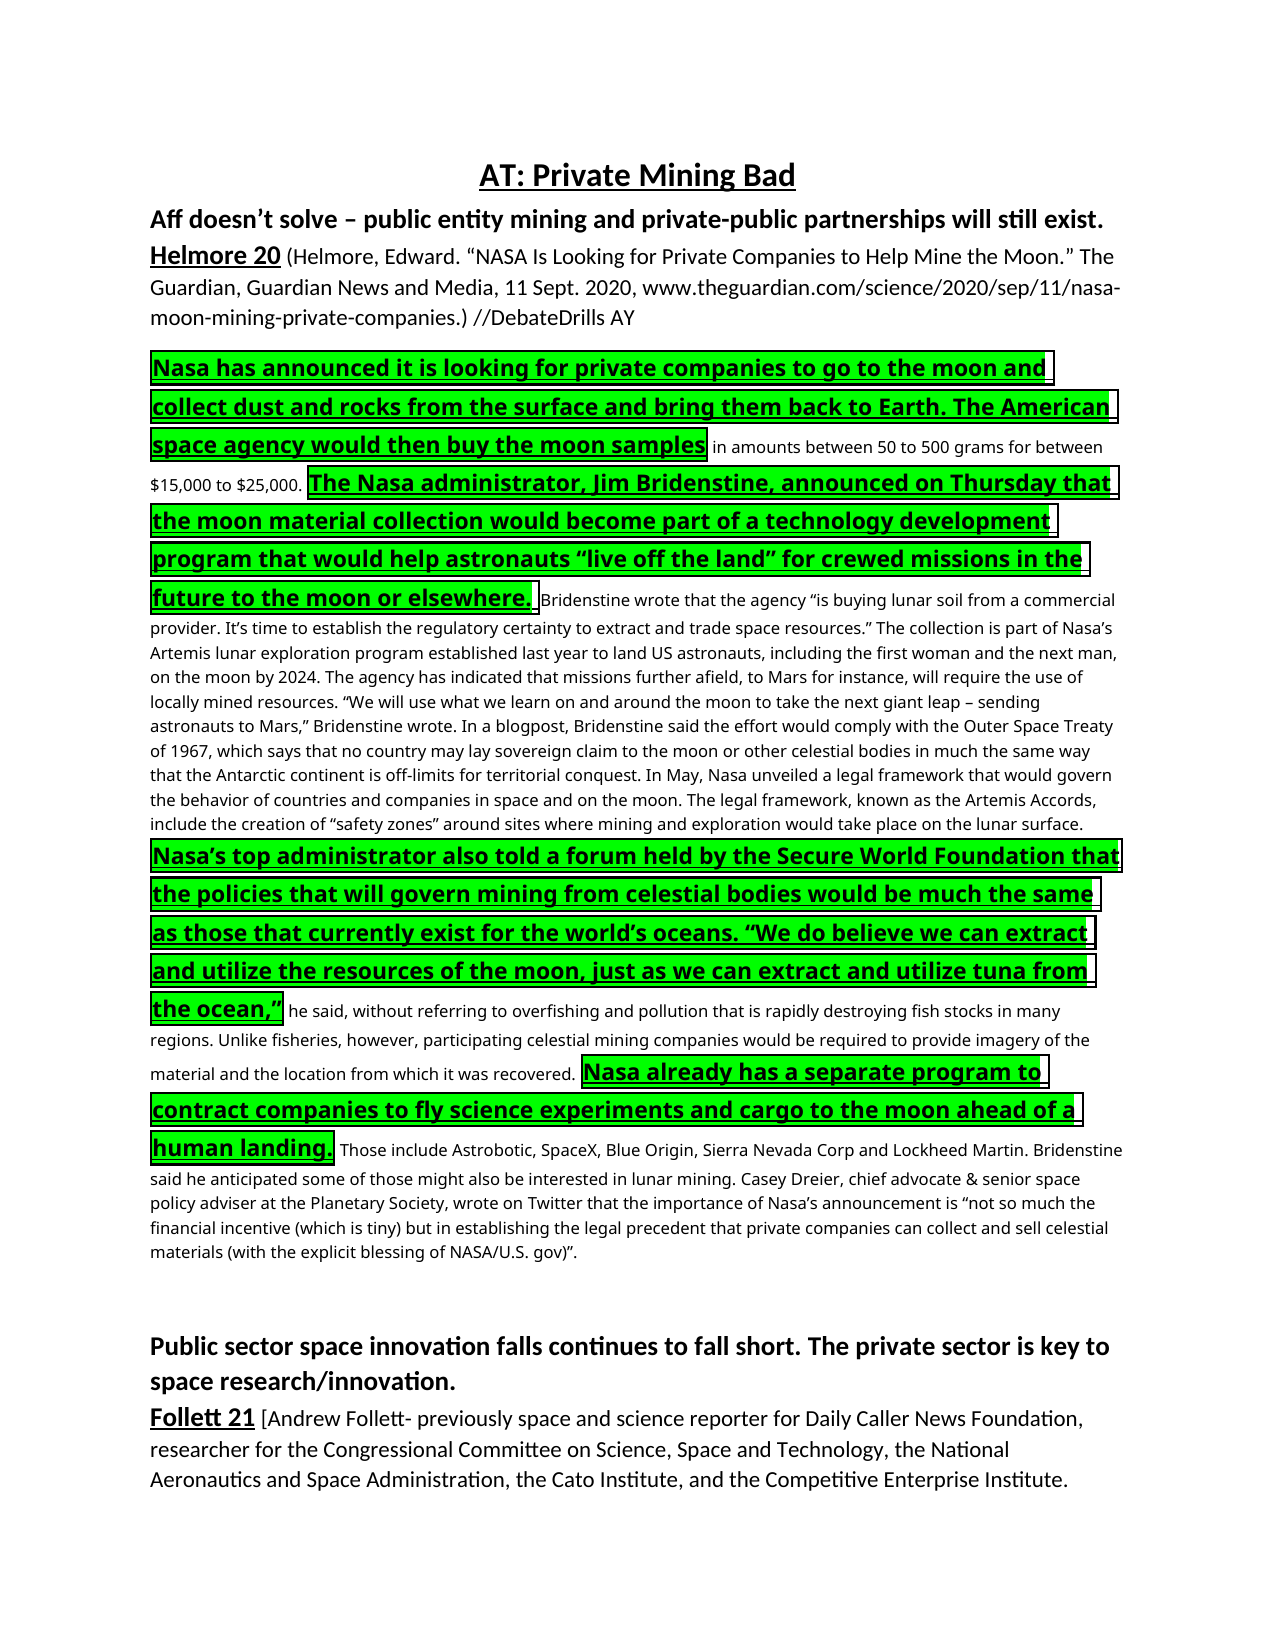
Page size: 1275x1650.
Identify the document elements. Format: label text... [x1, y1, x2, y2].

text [150, 1400, 1125, 1493]
subtitle Aff doesn’t solve – public entity mining and private-public partnerships will still exist. [150, 202, 1125, 235]
subtitle AT: Private Mining Bad [150, 154, 1125, 195]
subtitle Public sector space innovation falls continues to fall short. The private sector is key to space research/innovation. [150, 1329, 1125, 1397]
text Helmore 20 (Helmore, Edward. “NASA Is Looking for Private Companies to Help Mine the Moon.” The Guardian, Guardian News and Media, 11 Sept. 2020, www.theguardian.com/science/2020/sep/11/nasa-moon-mining-private-companies.) //DebateDrills AY [150, 238, 1125, 331]
text Nasa has announced it is looking for private companies to go to the moon and collect dust and rocks from the surface and bring them back to Earth. The American space agency would then buy the moon samples in amounts between 50 to 500 grams for between $15,000 to $25,000. The Nasa administrator, Jim Bridenstine, announced on Thursday that the moon material collection would become part of a technology development program that would help astronauts “live off the land” for crewed missions in the future to the moon or elsewhere. Bridenstine wrote that the agency “is buying lunar soil from a commercial provider. It’s time to establish the regulatory certainty to extract and trade space resources.” The collection is part of Nasa’s Artemis lunar exploration program established last year to land US astronauts, including the first woman and the next man, on the moon by 2024. The agency has indicated that missions further afield, to Mars for instance, will require the use of locally mined resources. “We will use what we learn on and around the moon to take the next giant leap – sending astronauts to Mars,” Bridenstine wrote. In a blogpost, Bridenstine said the effort would comply with the Outer Space Treaty of 1967, which says that no country may lay sovereign claim to the moon or other celestial bodies in much the same way that the Antarctic continent is off-limits for territorial conquest. In May, Nasa unveiled a legal framework that would govern the behavior of countries and companies in space and on the moon. The legal framework, known as the Artemis Accords, include the creation of “safety zones” around sites where mining and exploration would take place on the lunar surface. Nasa’s top administrator also told a forum held by the Secure World Foundation that the policies that will govern mining from celestial bodies would be much the same as those that currently exist for the world’s oceans. “We do believe we can extract and utilize the resources of the moon, just as we can extract and utilize tuna from the ocean,” he said, without referring to overfishing and pollution that is rapidly destroying fish stocks in many regions. Unlike fisheries, however, participating celestial mining companies would be required to provide imagery of the material and the location from which it was recovered. Nasa already has a separate program to contract companies to fly science experiments and cargo to the moon ahead of a human landing. Those include Astrobotic, SpaceX, Blue Origin, Sierra Nevada Corp and Lockheed Martin. Bridenstine said he anticipated some of those might also be interested in lunar mining. Casey Dreier, chief advocate & senior space policy adviser at the Planetary Society, wrote on Twitter that the importance of Nasa’s announcement is “not so much the financial incentive (which is tiny) but in establishing the legal precedent that private companies can collect and sell celestial materials (with the explicit blessing of NASA/U.S. gov)”. [150, 350, 1125, 1263]
